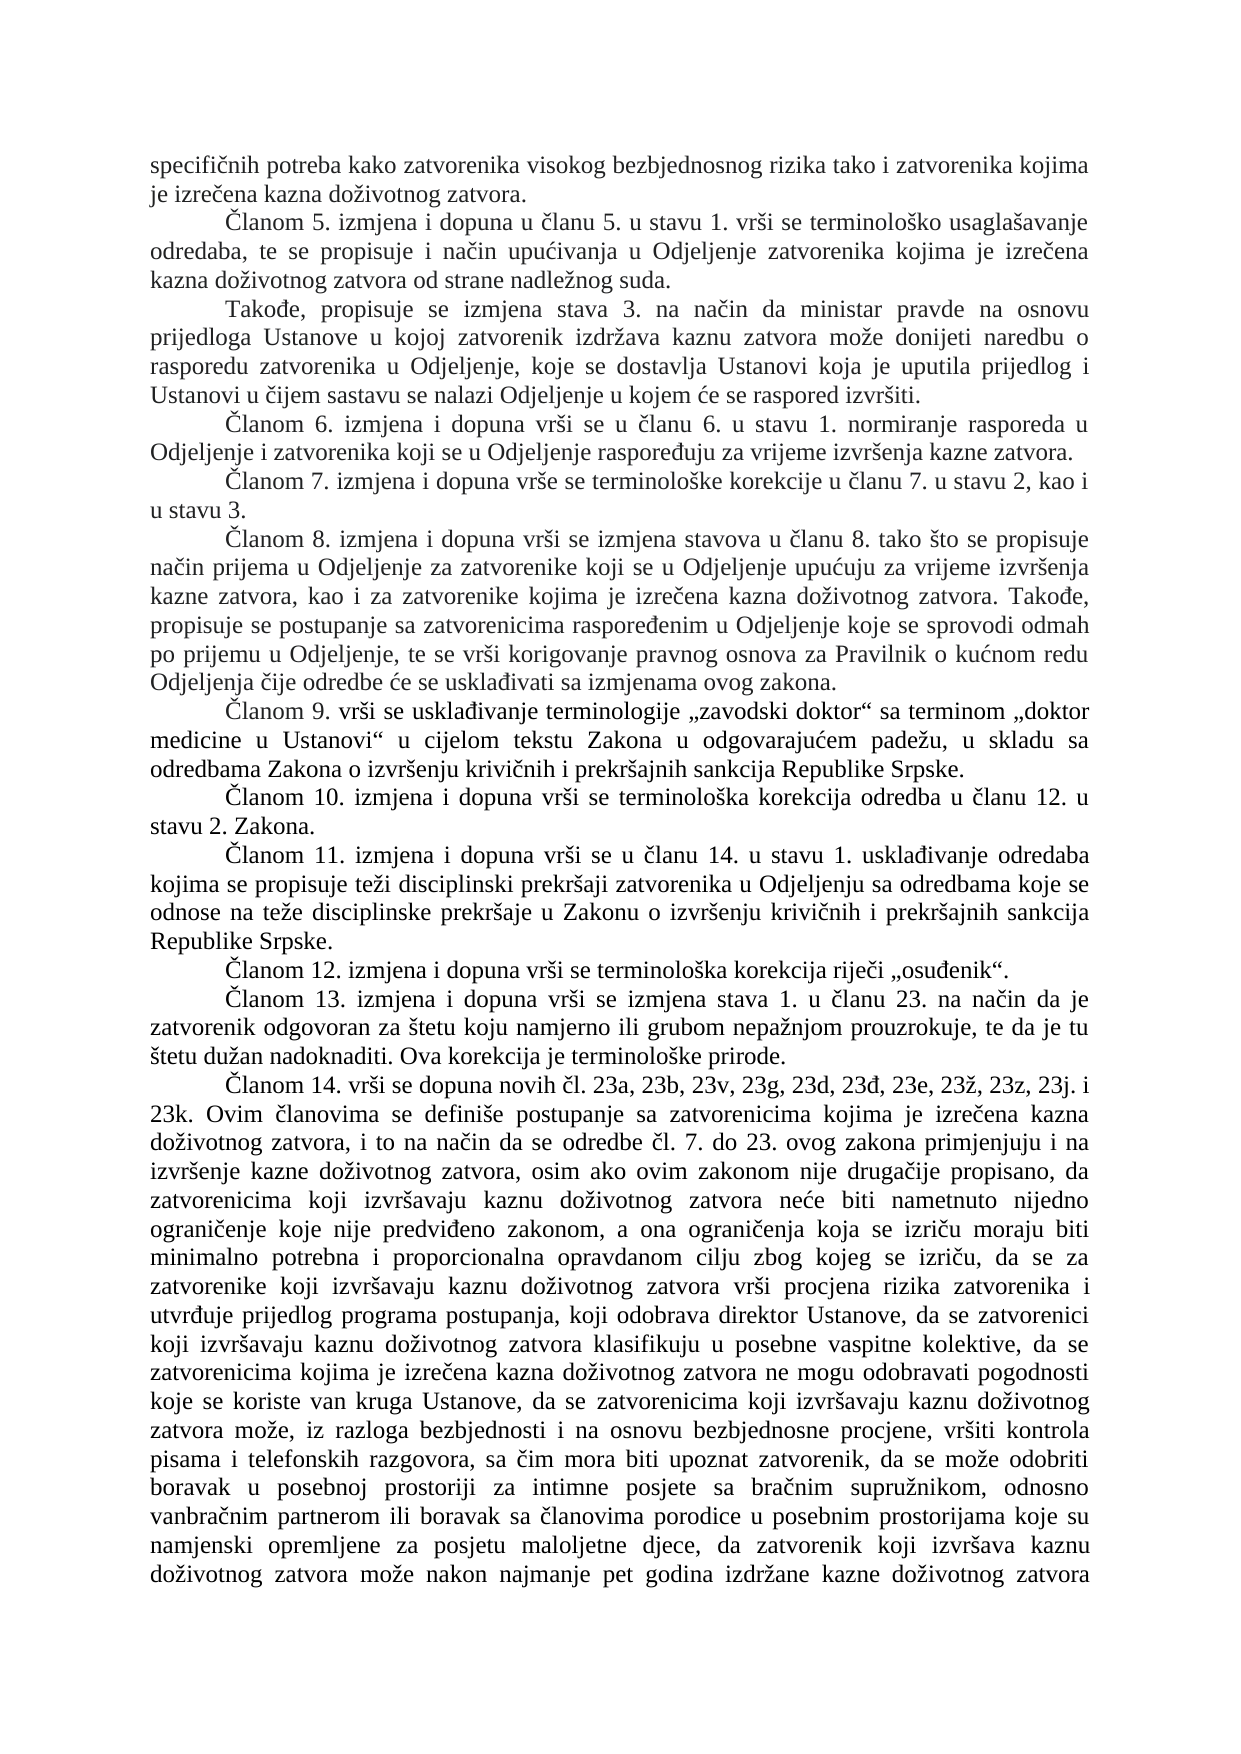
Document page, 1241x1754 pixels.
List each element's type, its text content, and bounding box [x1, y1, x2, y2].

text Članom 12. izmjena i dopuna vrši se terminološka korekcija riječi „osuđenik“. [150, 955, 1090, 984]
text Članom 13. izmjena i dopuna vrši se izmjena stava 1. u članu 23. na način da je zatvorenik odgovoran za štetu koju namjerno ili grubom nepažnjom prouzrokuje, te da je tu štetu dužan nadoknaditi. Ova korekcija je terminološke prirode. [150, 984, 1090, 1070]
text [150, 150, 1090, 207]
text Članom 5. izmjena i dopuna u članu 5. u stavu 1. vrši se terminološko usaglašavanje odredaba, te se propisuje i način upućivanja u Odjeljenje zatvorenika kojima je izrečena kazna doživotnog zatvora od strane nadležnog suda. [150, 207, 1090, 294]
text Članom 9. vrši se usklađivanje terminologije „zavodski doktor“ sa terminom „doktor medicine u Ustanovi“ u cijelom tekstu Zakona u odgovarajućem padežu, u skladu sa odredbama Zakona o izvršenju krivičnih i prekršajnih sankcija Republike Srpske. [150, 696, 1090, 782]
text Članom 10. izmjena i dopuna vrši se terminološka korekcija odredba u članu 12. u stavu 2. Zakona. [150, 782, 1090, 840]
text Članom 11. izmjena i dopuna vrši se u članu 14. u stavu 1. usklađivanje odredaba kojima se propisuje teži disciplinski prekršaji zatvorenika u Odjeljenju sa odredbama koje se odnose na teže disciplinske prekršaje u Zakonu o izvršenju krivičnih i prekršajnih sankcija Republike Srpske. [150, 840, 1090, 955]
text Članom 8. izmjena i dopuna vrši se izmjena stavova u članu 8. tako što se propisuje način prijema u Odjeljenje za zatvorenike koji se u Odjeljenje upućuju za vrijeme izvršenja kazne zatvora, kao i za zatvorenike kojima je izrečena kazna doživotnog zatvora. Takođe, propisuje se postupanje sa zatvorenicima raspoređenim u Odjeljenje koje se sprovodi odmah po prijemu u Odjeljenje, te se vrši korigovanje pravnog osnova za Pravilnik o kućnom redu Odjeljenja čije odredbe će se usklađivati sa izmjenama ovog zakona. [150, 524, 1090, 696]
text Članom 6. izmjena i dopuna vrši se u članu 6. u stavu 1. normiranje rasporeda u Odjeljenje i zatvorenika koji se u Odjeljenje raspoređuju za vrijeme izvršenja kazne zatvora. [150, 409, 1090, 466]
text Članom 7. izmjena i dopuna vrše se terminološke korekcije u članu 7. u stavu 2, kao i u stavu 3. [150, 466, 1090, 524]
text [150, 1070, 1090, 1587]
text Takođe, propisuje se izmjena stava 3. na način da ministar pravde na osnovu prijedloga Ustanove u kojoj zatvorenik izdržava kaznu zatvora može donijeti naredbu o rasporedu zatvorenika u Odjeljenje, koje se dostavlja Ustanovi koja je uputila prijedlog i Ustanovi u čijem sastavu se nalazi Odjeljenje u kojem će se raspored izvršiti. [150, 294, 1090, 409]
